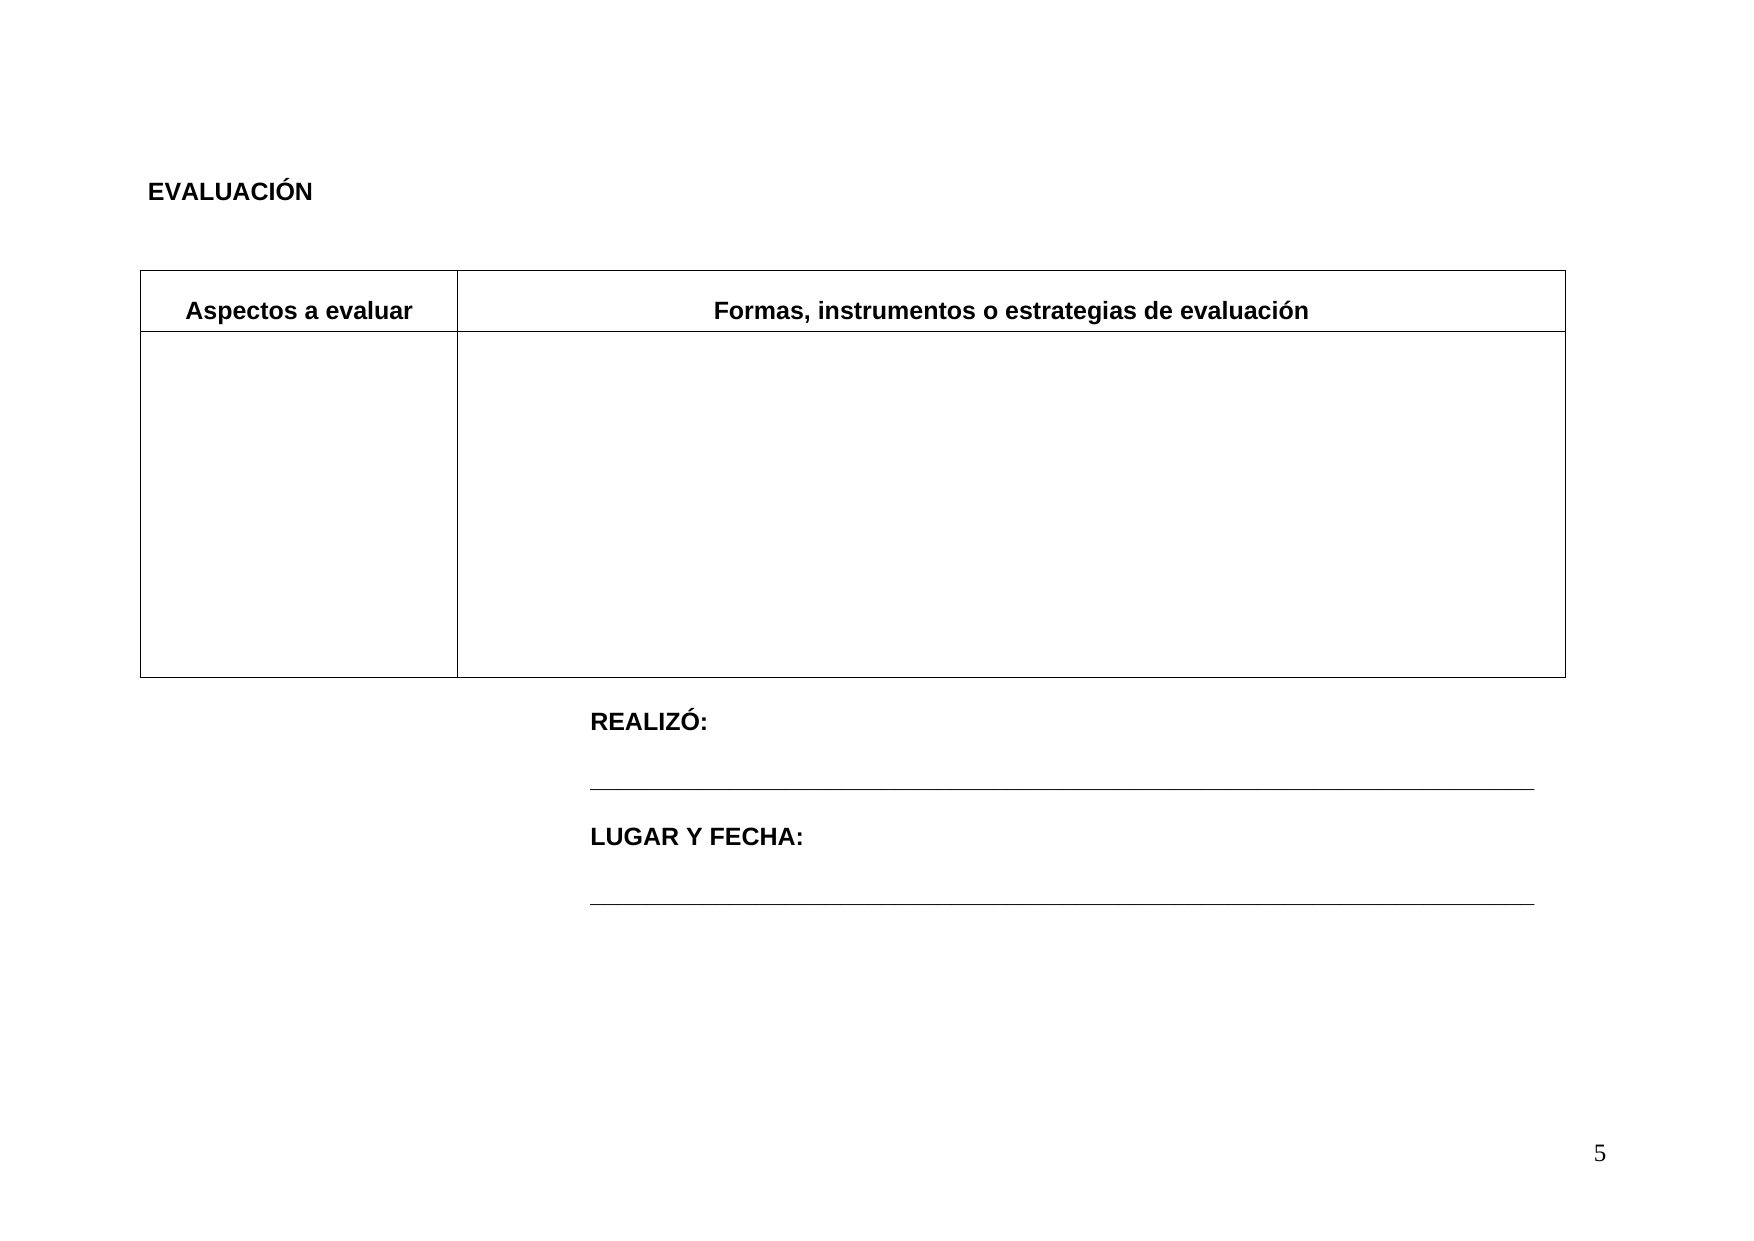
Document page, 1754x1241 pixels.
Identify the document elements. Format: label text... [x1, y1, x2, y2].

table_cell [141, 332, 457, 677]
subtitle EVALUACIÓN [148, 177, 1606, 206]
table_cell [458, 332, 1565, 677]
text ____________________________________________________________________ [590, 764, 1606, 793]
text LUGAR Y FECHA: [516, 822, 1606, 850]
table_header Aspectos a evaluar [141, 271, 457, 331]
text ____________________________________________________________________ [516, 879, 1606, 908]
table_header Formas, instrumentos o estrategias de evaluación [458, 271, 1565, 331]
text REALIZÓ: [590, 707, 1606, 735]
